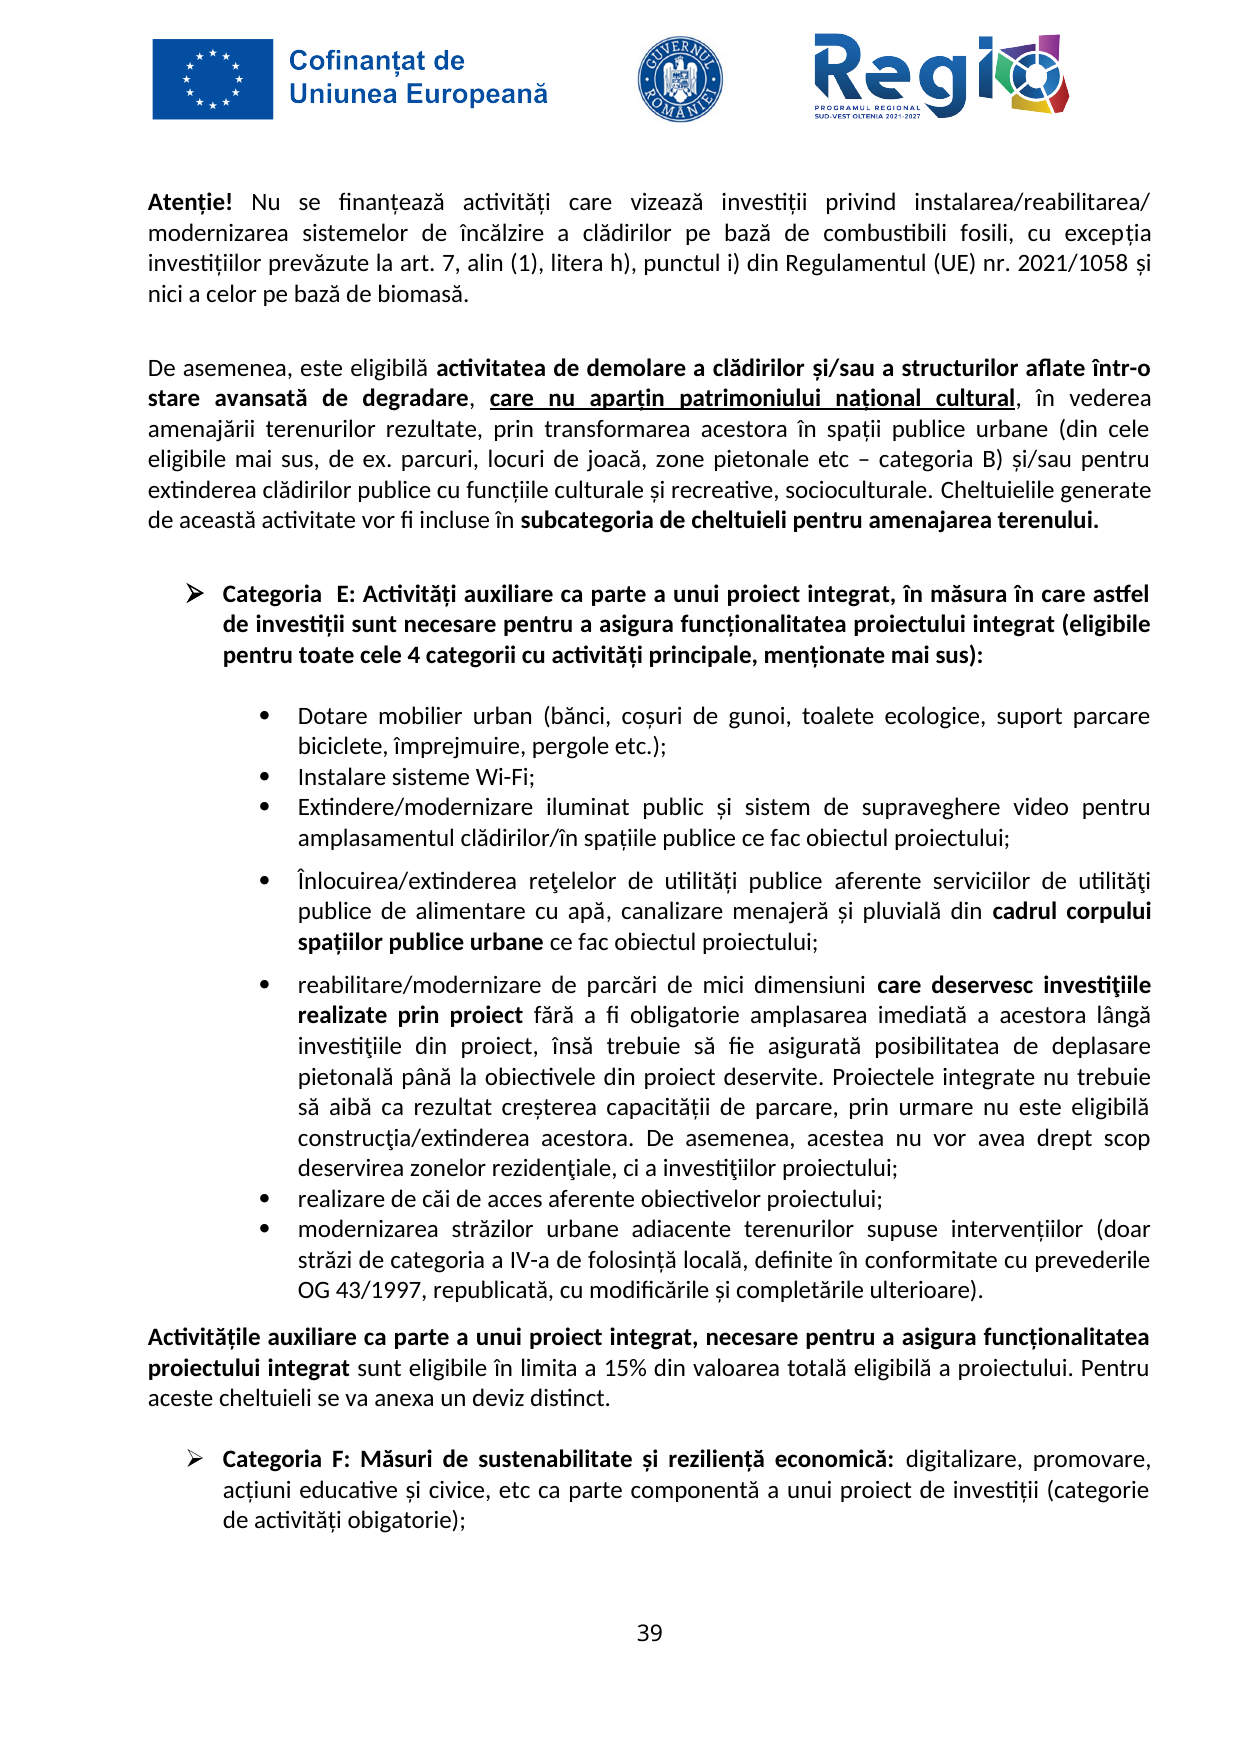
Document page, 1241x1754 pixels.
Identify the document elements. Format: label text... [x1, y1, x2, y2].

list Dotare mobilier urban (bănci, coșuri de gunoi, toalete ecologice, suport parcare biciclete, împrejmuire, pergole etc.); [260, 700, 1152, 761]
list Înlocuirea/extinderea reţelelor de utilități publice aferente serviciilor de utilităţi publice de alimentare cu apă, canalizare menajeră și pluvială din cadrul corpului spațiilor publice urbane ce fac obiectul proiectului; [260, 865, 1152, 957]
text Atenţie! Nu se finanțează activități care vizează investiții privind instalarea/reabilitarea/ modernizarea sistemelor de încălzire a clădirilor pe bază de combustibili fosili, cu excepţia investiţiilor prevăzute la art. 7, alin (1), litera h), punctul i) din Regulamentul (UE) nr. 2021/1058 și nici a celor pe bază de biomasă. [148, 187, 1152, 309]
picture [633, 34, 728, 124]
list Categoria E: Activități auxiliare ca parte a unui proiect integrat, în măsura în care astfel de investiții sunt necesare pentru a asigura funcționalitatea proiectului integrat (eligibile pentru toate cele 4 categorii cu activităţi principale, menţionate mai sus): [185, 578, 1152, 669]
list Instalare sisteme Wi-Fi; [260, 761, 1152, 791]
text Activitățile auxiliare ca parte a unui proiect integrat, necesare pentru a asigura funcționalitatea proiectului integrat sunt eligibile în limita a 15% din valoarea totală eligibilă a proiectului. Pentru aceste cheltuieli se va anexa un deviz distinct. [148, 1321, 1152, 1413]
picture [147, 34, 550, 123]
list modernizarea străzilor urbane adiacente terenurilor supuse intervențiilor (doar străzi de categoria a IV-a de folosință locală, definite în conformitate cu prevederile OG 43/1997, republicată, cu modificările și completările ulterioare). [260, 1213, 1152, 1305]
list realizare de căi de acces aferente obiectivelor proiectului; [260, 1183, 1152, 1213]
list Categoria F: Măsuri de sustenabilitate și reziliență economică: digitalizare, promovare, acțiuni educative și civice, etc ca parte componentă a unui proiect de investiții (categorie de activități obigatorie); [185, 1443, 1152, 1535]
picture [812, 32, 1071, 122]
text De asemenea, este eligibilă activitatea de demolare a clădirilor şi/sau a structurilor aflate într-o stare avansată de degradare, care nu aparţin patrimoniului naţional cultural, în vederea amenajării terenurilor rezultate, prin transformarea acestora în spații publice urbane (din cele eligibile mai sus, de ex. parcuri, locuri de joacă, zone pietonale etc – categoria B) și/sau pentru extinderea clădirilor publice cu funcțiile culturale și recreative, socioculturale. Cheltuielile generate de această activitate vor fi incluse în subcategoria de cheltuieli pentru amenajarea terenului. [148, 352, 1152, 535]
list Extindere/modernizare iluminat public și sistem de supraveghere video pentru amplasamentul clădirilor/în spațiile publice ce fac obiectul proiectului; [260, 791, 1152, 852]
list reabilitare/modernizare de parcări de mici dimensiuni care deservesc investiţiile realizate prin proiect fără a fi obligatorie amplasarea imediată a acestora lângă investiţiile din proiect, însă trebuie să fie asigurată posibilitatea de deplasare pietonală până la obiectivele din proiect deservite. Proiectele integrate nu trebuie să aibă ca rezultat creșterea capacității de parcare, prin urmare nu este eligibilă construcţia/extinderea acestora. De asemenea, acestea nu vor avea drept scop deservirea zonelor rezidenţiale, ci a investiţiilor proiectului; [260, 969, 1152, 1183]
